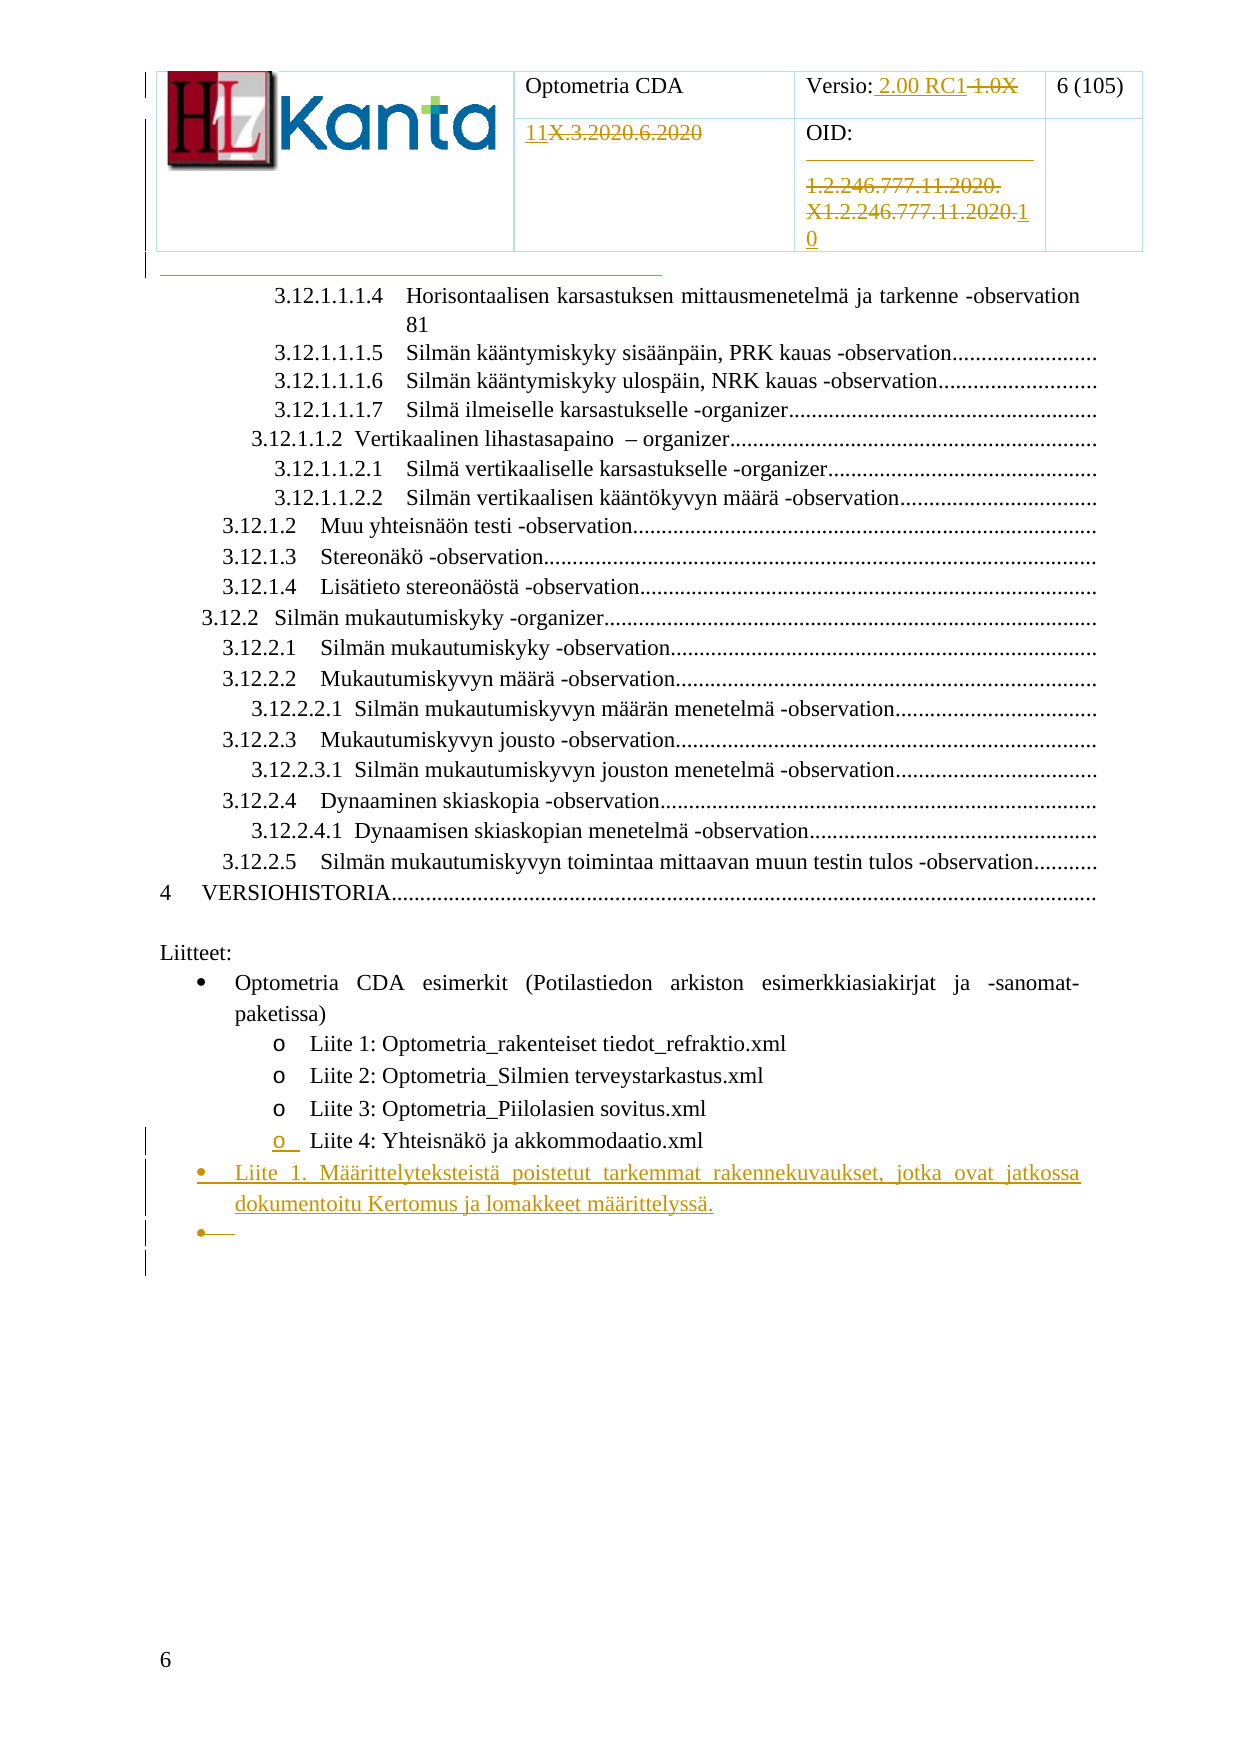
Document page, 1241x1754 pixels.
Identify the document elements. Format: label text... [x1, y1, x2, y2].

text Liitteet: [159, 939, 1081, 966]
list Optometria CDA esimerkit (Potilastiedon arkiston esimerkkiasiakirjat ja -sanomat-paketissa) [197, 969, 1081, 1026]
list Liite 2: Optometria_Silmien terveystarkastus.xml [272, 1062, 1081, 1091]
list Liite 1: Optometria_rakenteiset tiedot_refraktio.xml [272, 1030, 1081, 1058]
list Liite 3: Optometria_Piilolasien sovitus.xml [272, 1095, 1081, 1123]
list Liite 4: Yhteisnäkö ja akkommodaatio.xml [272, 1127, 1081, 1155]
picture [167, 71, 279, 171]
picture [281, 96, 496, 150]
